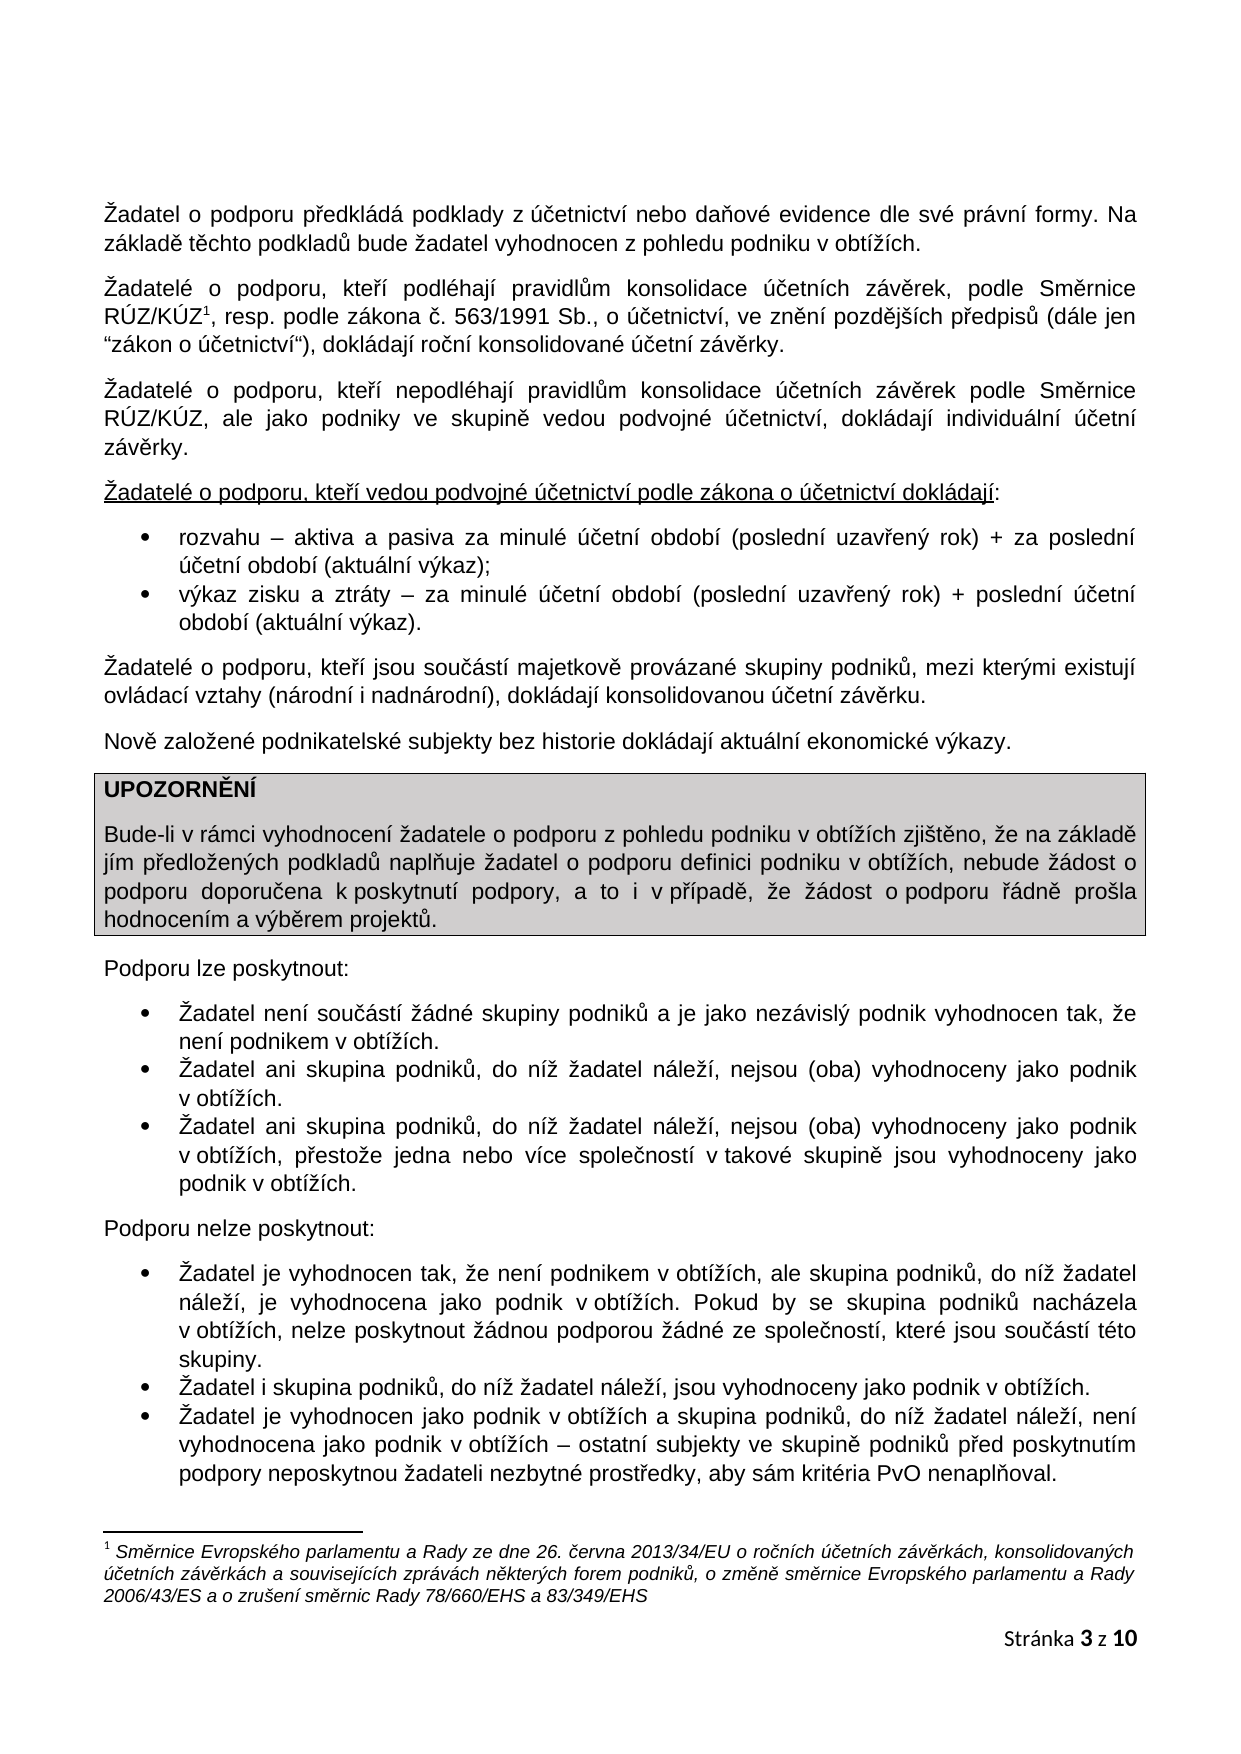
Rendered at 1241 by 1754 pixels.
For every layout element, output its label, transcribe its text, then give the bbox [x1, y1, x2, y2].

list Žadatel ani skupina podniků, do níž žadatel náleží, nejsou (oba) vyhodnoceny jako podnik v obtížích. [141, 1056, 1137, 1111]
text Podporu nelze poskytnout: [103, 1215, 1137, 1242]
list Žadatel ani skupina podniků, do níž žadatel náleží, nejsou (oba) vyhodnoceny jako podnik v obtížích, přestože jedna nebo více společností v takové skupině jsou vyhodnoceny jako podnik v obtížích. [141, 1113, 1137, 1197]
list rozvahu – aktiva a pasiva za minulé účetní období (poslední uzavřený rok) + za poslední účetní období (aktuální výkaz); [141, 524, 1137, 578]
list výkaz zisku a ztráty – za minulé účetní období (poslední uzavřený rok) + poslední účetní období (aktuální výkaz). [141, 581, 1137, 635]
text Žadatelé o podporu, kteří jsou součástí majetkově provázané skupiny podniků, mezi kterými existují ovládací vztahy (národní i nadnárodní), dokládají konsolidovanou účetní závěrku. [103, 654, 1137, 709]
text Nově založené podnikatelské subjekty bez historie dokládají aktuální ekonomické výkazy. [103, 728, 1137, 754]
text Žadatelé o podporu, kteří vedou podvojné účetnictví podle zákona o účetnictví dokládají: [103, 478, 1137, 505]
list Žadatel je vyhodnocen tak, že není podnikem v obtížích, ale skupina podniků, do níž žadatel náleží, je vyhodnocena jako podnik v obtížích. Pokud by se skupina podniků nacházela v obtížích, nelze poskytnout žádnou podporou žádné ze společností, které jsou součástí této skupiny. [141, 1260, 1137, 1372]
text Žadatelé o podporu, kteří nepodléhají pravidlům konsolidace účetních závěrek podle Směrnice RÚZ/KÚZ, ale jako podniky ve skupině vedou podvojné účetnictví, dokládají individuální účetní závěrky. [103, 377, 1137, 460]
text Bude-li v rámci vyhodnocení žadatele o podporu z pohledu podniku v obtížích zjištěno, že na základě jím předložených podkladů naplňuje žadatel o podporu definici podniku v obtížích, nebude žádost o podporu doporučena k poskytnutí podpory, a to i v případě, že žádost o podporu řádně prošla hodnocením a výběrem projektů. [95, 818, 1145, 935]
list Žadatel není součástí žádné skupiny podniků a je jako nezávislý podnik vyhodnocen tak, že není podnikem v obtížích. [141, 999, 1137, 1054]
list Žadatel je vyhodnocen jako podnik v obtížích a skupina podniků, do níž žadatel náleží, není vyhodnocena jako podnik v obtížích – ostatní subjekty ve skupině podniků před poskytnutím podpory neposkytnou žadateli nezbytné prostředky, aby sám kritéria PvO nenaplňoval. [141, 1403, 1137, 1486]
text Podporu lze poskytnout: [103, 954, 1137, 981]
text Žadatelé o podporu, kteří podléhají pravidlům konsolidace účetních závěrek, podle Směrnice RÚZ/KÚZ, resp. podle zákona č. 563/1991 Sb., o účetnictví, ve znění pozdějších předpisů (dále jen “zákon o účetnictví“), dokládají roční konsolidované účetní závěrky. [103, 274, 1137, 358]
text UPOZORNĚNÍ [95, 774, 1145, 802]
text Žadatel o podporu předkládá podklady z účetnictví nebo daňové evidence dle své právní formy. Na základě těchto podkladů bude žadatel vyhodnocen z pohledu podniku v obtížích. [103, 201, 1137, 256]
list Žadatel i skupina podniků, do níž žadatel náleží, jsou vyhodnoceny jako podnik v obtížích. [141, 1374, 1137, 1401]
